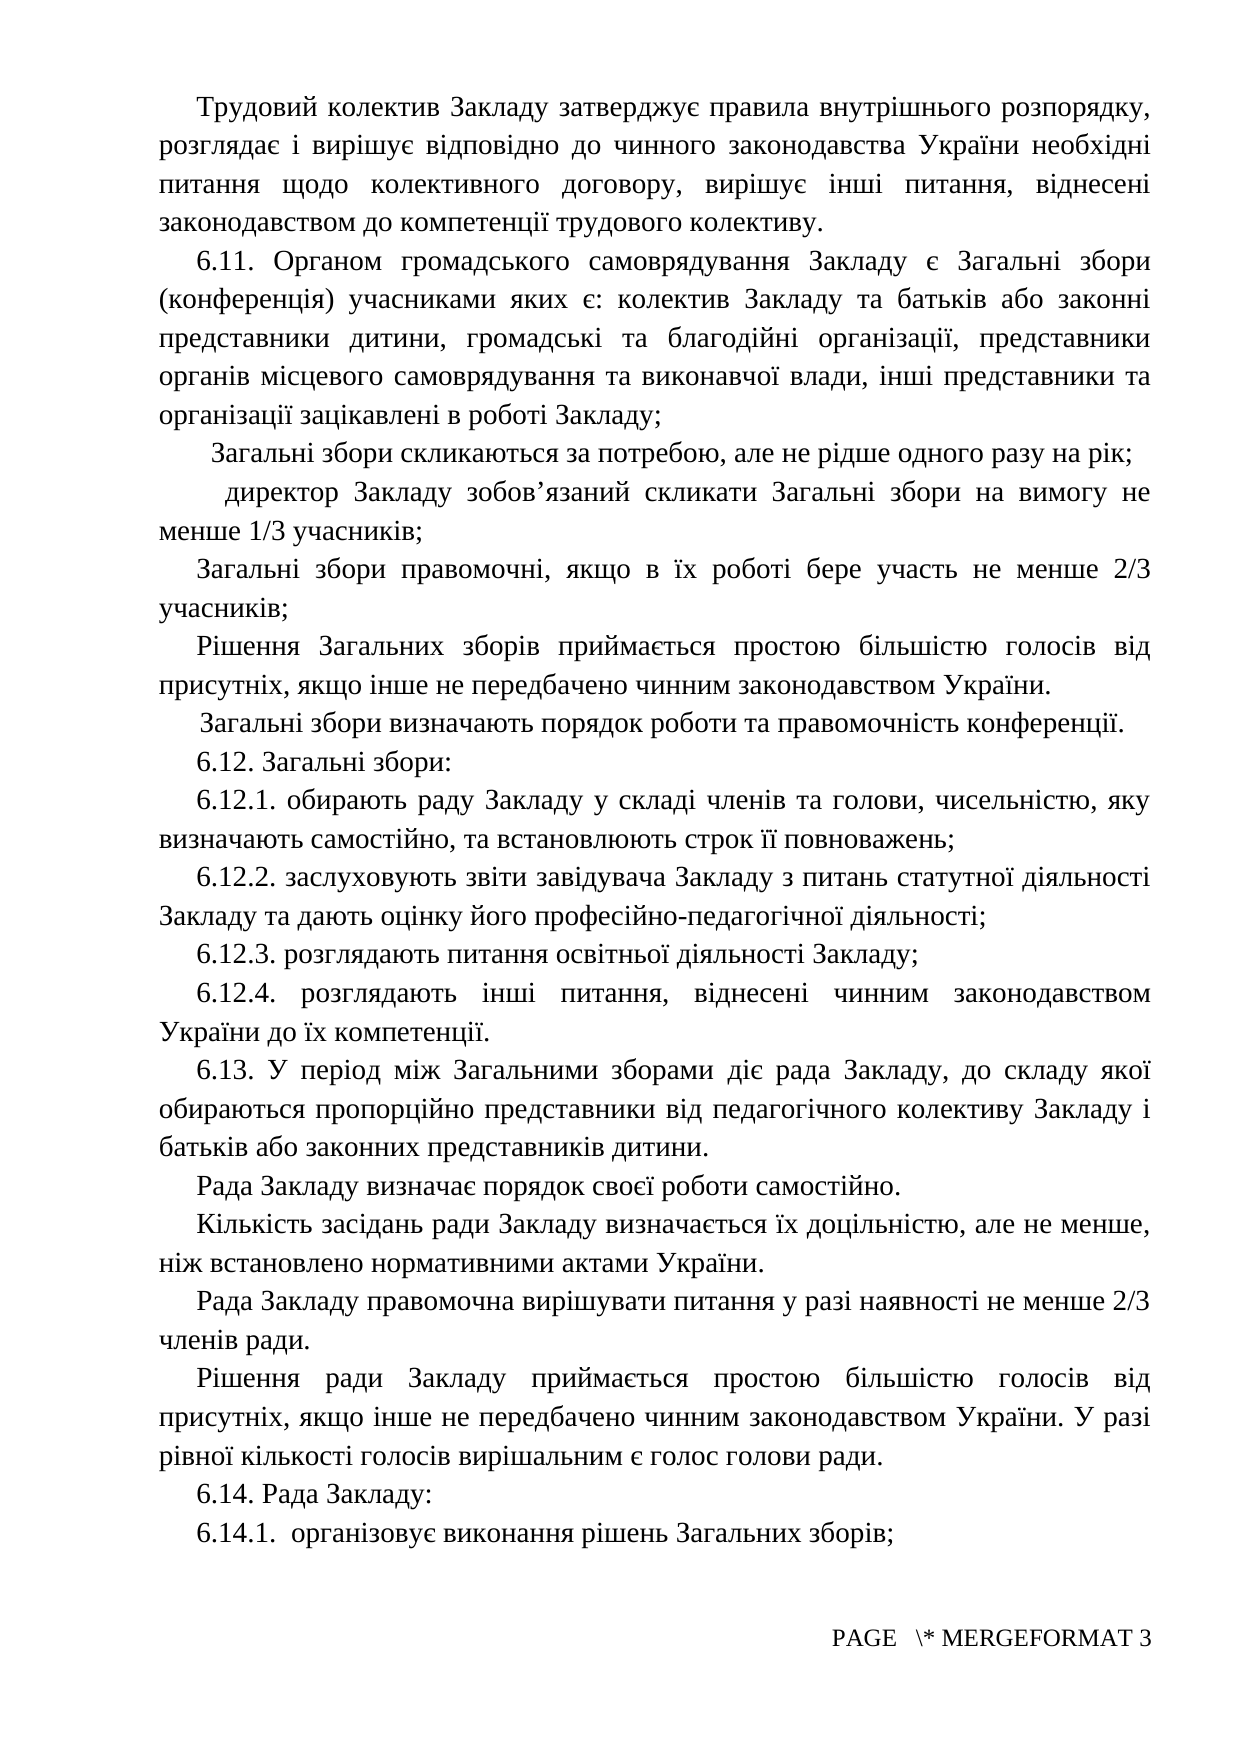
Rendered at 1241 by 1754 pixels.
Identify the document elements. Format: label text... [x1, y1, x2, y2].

text 6.14. Рада Закладу: [158, 1476, 1152, 1510]
text 6.12.2. заслуховують звіти завідувача Закладу з питань статутної діяльності Закладу та дають оцінку його професійно-педагогічної діяльності; [158, 859, 1152, 932]
text 6.12. Загальні збори: [158, 744, 1152, 777]
text Рада Закладу визначає порядок своєї роботи самостійно. [158, 1168, 1152, 1201]
text Кількість засідань ради Закладу визначається їх доцільністю, але не менше, ніж встановлено нормативними актами України. [158, 1206, 1152, 1278]
text Загальні збори визначають порядок роботи та правомочність конференції. [177, 705, 1152, 739]
text Рішення Загальних зборів приймається простою більшістю голосів від присутніх, якщо інше не передбачено чинним законодавством України. [158, 628, 1152, 700]
text Рада Закладу правомочна вирішувати питання у разі наявності не менше 2/3 членів ради. [158, 1283, 1152, 1356]
text 6.12.3. розглядають питання освітньої діяльності Закладу; [158, 937, 1152, 970]
text 6.11. Органом громадського самоврядування Закладу є Загальні збори (конференція) учасниками яких є: колектив Закладу та батьків або законні представники дитини, громадські та благодійні організації, представники органів місцевого самоврядування та виконавчої влади, інші представники та організації зацікавлені в роботі Закладу; [158, 243, 1152, 431]
text Рішення ради Закладу приймається простою більшістю голосів від присутніх, якщо інше не передбачено чинним законодавством України. У разі рівної кількості голосів вирішальним є голос голови ради. [158, 1361, 1152, 1471]
text 6.14.1. організовує виконання рішень Загальних зборів; [158, 1515, 1152, 1548]
text директор Закладу зобов’язаний скликати Загальні збори на вимогу не менше 1/3 учасників; [158, 474, 1152, 546]
text Трудовий колектив Закладу затверджує правила внутрішнього розпорядку, розглядає і вирішує відповідно до чинного законодавства України необхідні питання щодо колективного договору, вирішує інші питання, віднесені законодавством до компетенції трудового колективу. [158, 89, 1152, 238]
text 6.13. У період між Загальними зборами діє рада Закладу, до складу якої обираються пропорційно представники від педагогічного колективу Закладу і батьків або законних представників дитини. [158, 1052, 1152, 1163]
text Загальні збори скликаються за потребою, але не рідше одного разу на рік; [158, 436, 1152, 469]
text 6.12.1. обирають раду Закладу у складі членів та голови, чисельністю, яку визначають самостійно, та встановлюють строк її повноважень; [158, 782, 1152, 854]
text Загальні збори правомочні, якщо в їх роботі бере участь не менше 2/3 учасників; [158, 551, 1152, 623]
text 6.12.4. розглядають інші питання, віднесені чинним законодавством України до їх компетенції. [158, 975, 1152, 1047]
